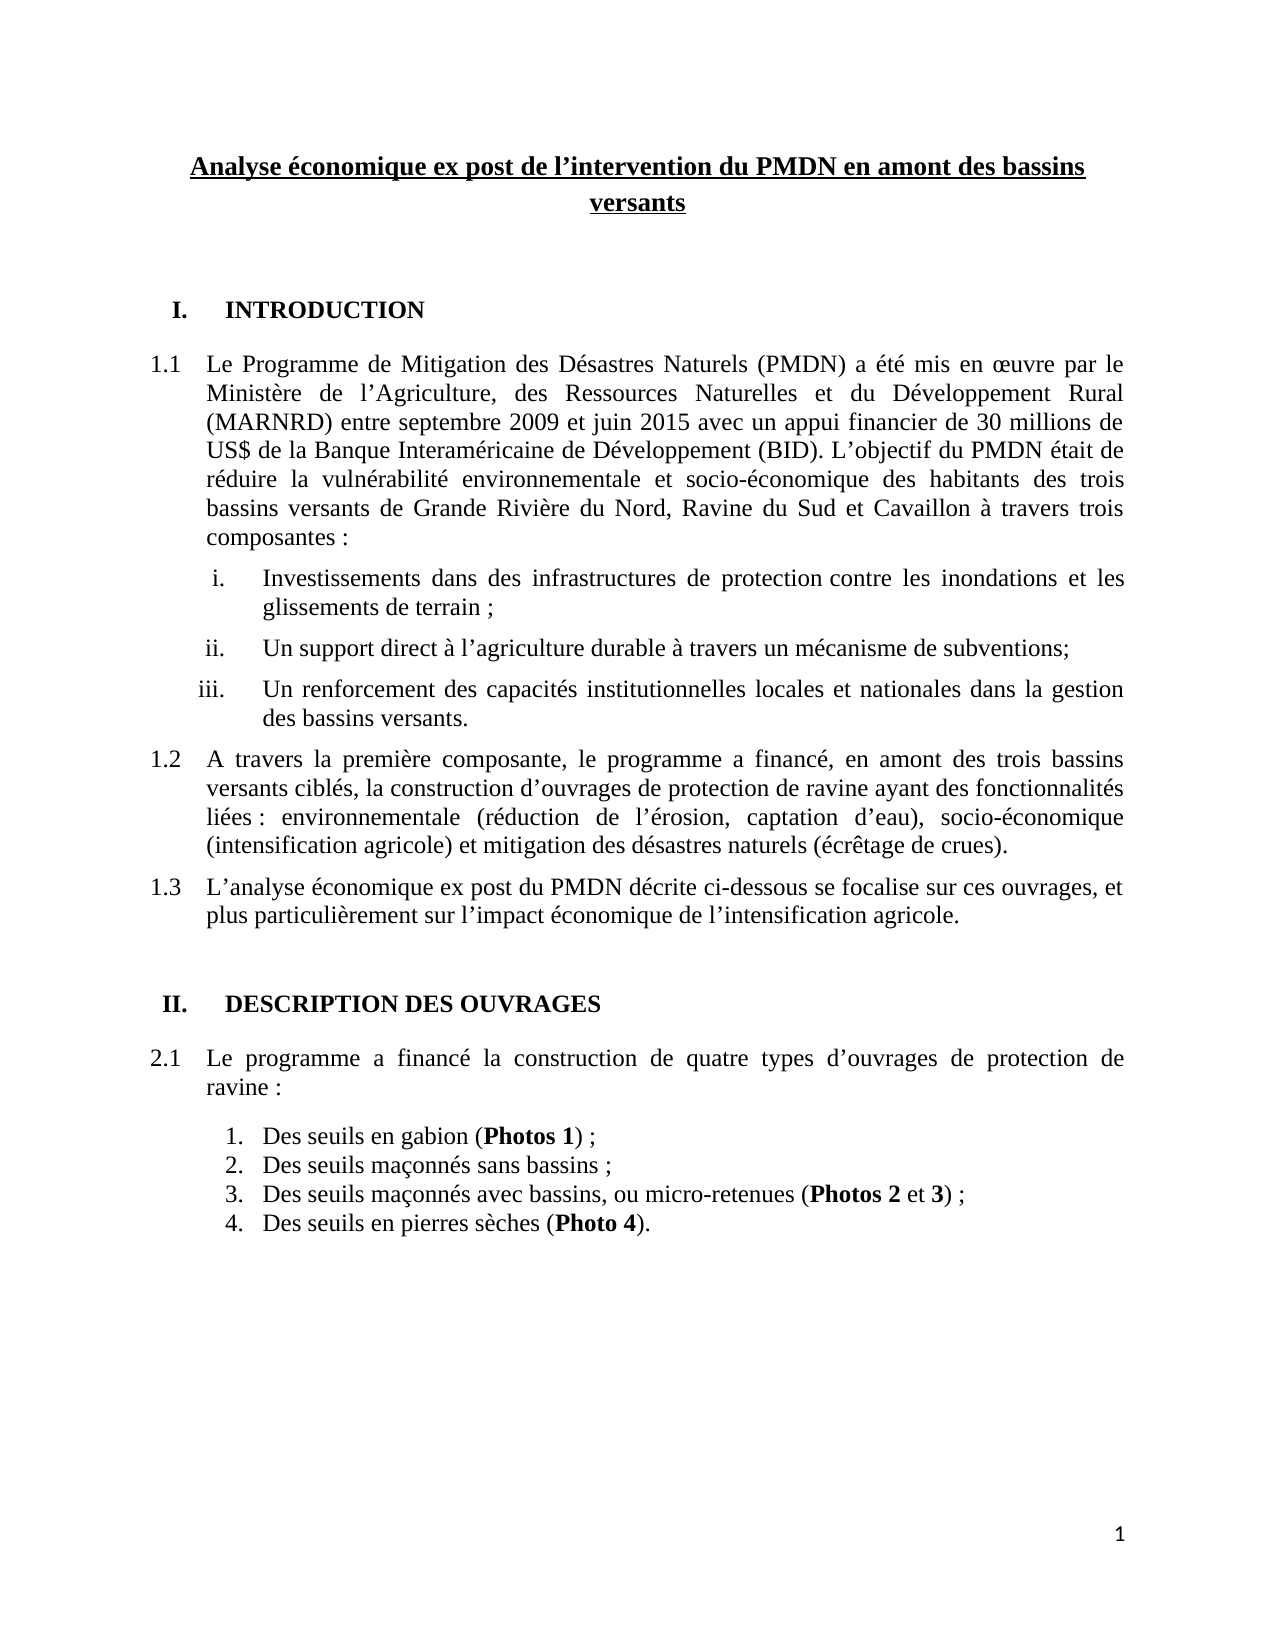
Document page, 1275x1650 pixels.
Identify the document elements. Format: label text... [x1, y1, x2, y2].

list Des seuils maçonnés avec bassins, ou micro-retenues (Photos 2 et 3) ; [225, 1179, 1125, 1208]
list Un renforcement des capacités institutionnelles locales et nationales dans la gestion des bassins versants. [225, 674, 1125, 732]
list L’analyse économique ex post du PMDN décrite ci-dessous se focalise sur ces ouvrages, et plus particulièrement sur l’impact économique de l’intensification agricole. [150, 872, 1125, 929]
list Le Programme de Mitigation des Désastres Naturels (PMDN) a été mis en œuvre par le Ministère de l’Agriculture, des Ressources Naturelles et du Développement Rural (MARNRD) entre septembre 2009 et juin 2015 avec un appui financier de 30 millions de US$ de la Banque Interaméricaine de Développement (BID). L’objectif du PMDN était de réduire la vulnérabilité environnementale et socio-économique des habitants des trois bassins versants de Grande Rivière du Nord, Ravine du Sud et Cavaillon à travers trois composantes : [150, 349, 1125, 550]
list Des seuils maçonnés sans bassins ; [225, 1150, 1125, 1179]
list Le programme a financé la construction de quatre types d’ouvrages de protection de ravine : [150, 1043, 1125, 1101]
list DESCRIPTION DES OUVRAGES [187, 989, 1125, 1018]
list Des seuils en pierres sèches (Photo 4). [225, 1208, 1125, 1236]
list INTRODUCTION [187, 295, 1125, 324]
text Analyse économique ex post de l’intervention du PMDN en amont des bassins versants [150, 150, 1125, 217]
list Un support direct à l’agriculture durable à travers un mécanisme de subventions; [225, 633, 1125, 662]
list Des seuils en gabion (Photos 1) ; [225, 1121, 1125, 1150]
list A travers la première composante, le programme a financé, en amont des trois bassins versants ciblés, la construction d’ouvrages de protection de ravine ayant des fonctionnalités liées : environnementale (réduction de l’érosion, captation d’eau), socio-économique (intensification agricole) et mitigation des désastres naturels (écrêtage de crues). [150, 744, 1125, 859]
list Investissements dans des infrastructures de protection contre les inondations et les glissements de terrain ; [225, 563, 1125, 620]
